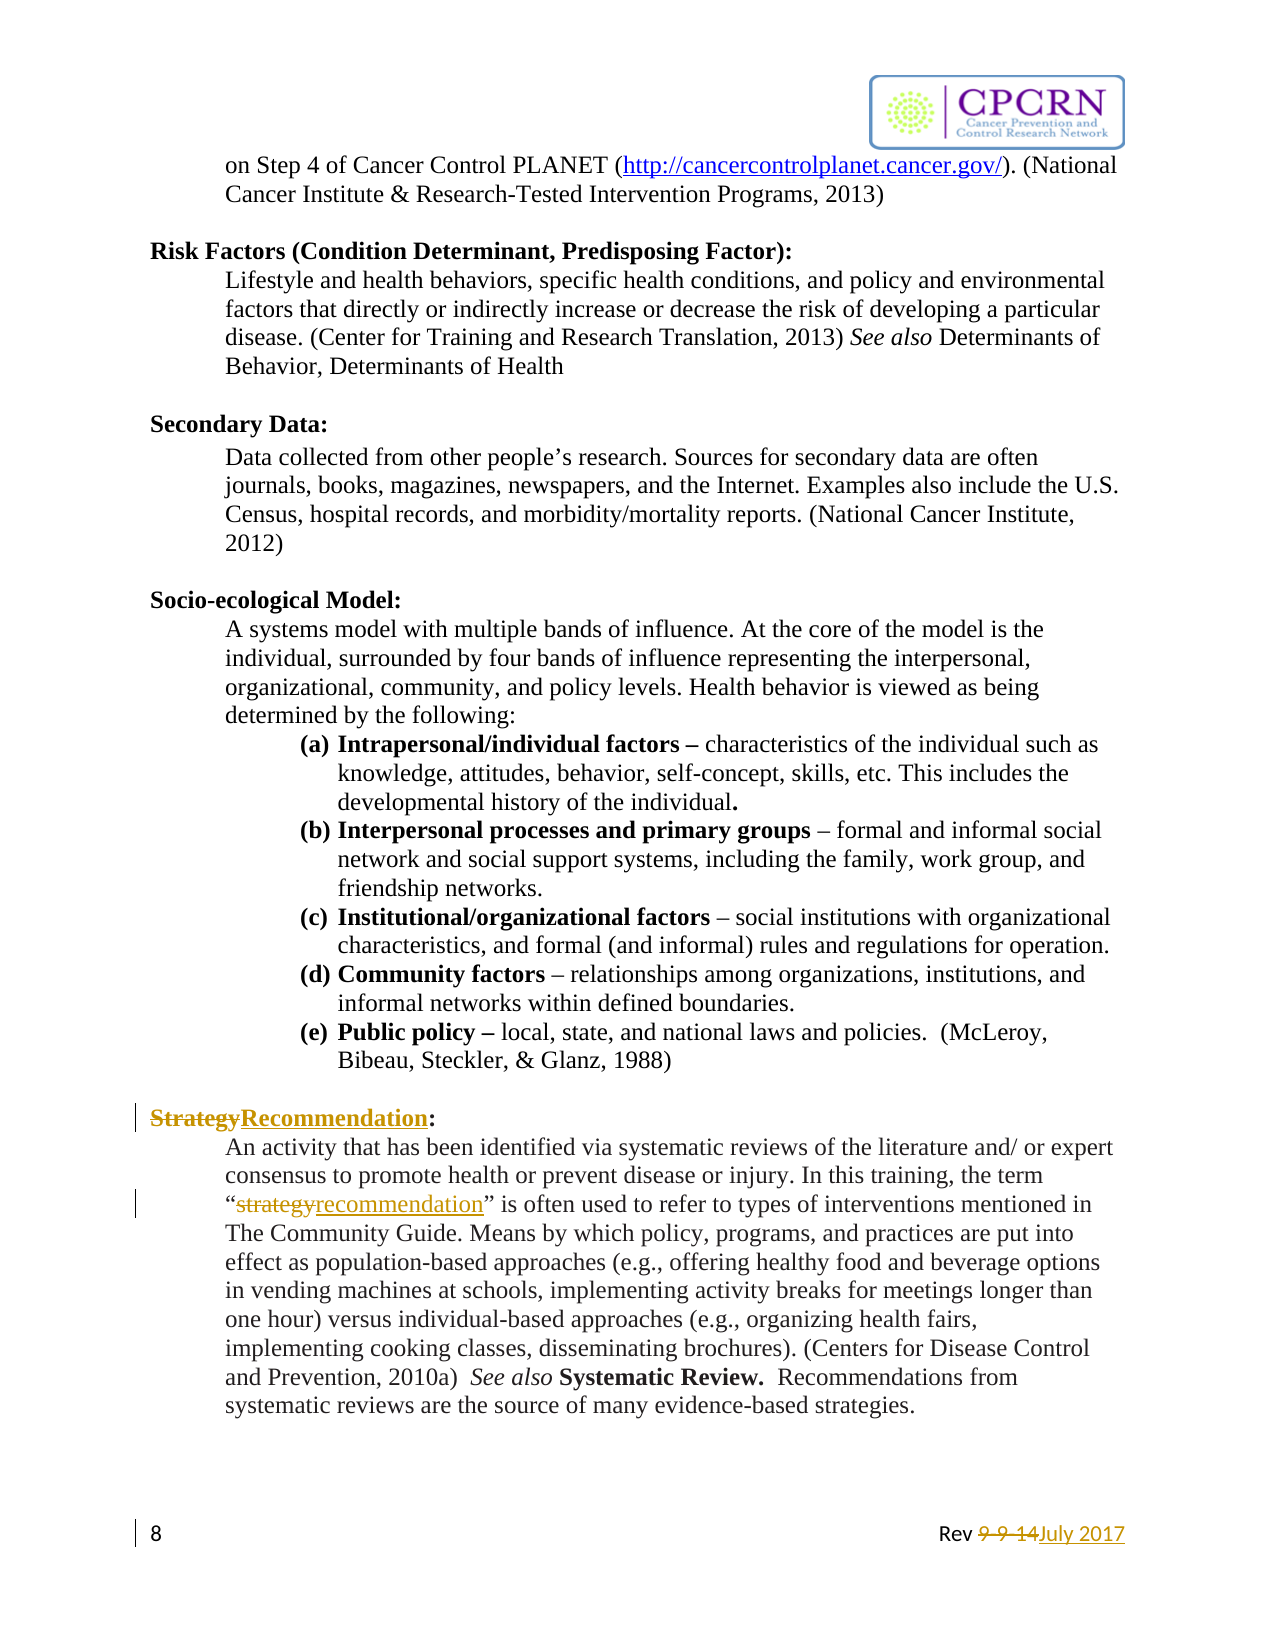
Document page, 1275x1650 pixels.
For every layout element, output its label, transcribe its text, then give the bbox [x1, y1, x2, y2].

text Risk Factors (Condition Determinant, Predisposing Factor): [150, 236, 1125, 265]
list Interpersonal processes and primary groups – formal and informal social network and social support systems, including the family, work group, and friendship networks. [300, 816, 1125, 902]
list Intrapersonal/individual factors – characteristics of the individual such as knowledge, attitudes, behavior, self-concept, skills, etc. This includes the developmental history of the individual. [300, 729, 1125, 816]
text : [150, 1103, 1114, 1132]
list Institutional/organizational factors – social institutions with organizational characteristics, and formal (and informal) rules and regulations for operation. [300, 902, 1125, 959]
picture [869, 75, 1125, 150]
text An activity that has been identified via systematic reviews of the literature and/ or expert consensus to promote health or prevent disease or injury. In this training, the term “” is often used to refer to types of interventions mentioned in The Community Guide. Means by which policy, programs, and practices are put into effect as population-based approaches (e.g., offering healthy food and beverage options in vending machines at schools, implementing activity breaks for meetings longer than one hour) versus individual-based approaches (e.g., organizing health fairs, implementing cooking classes, disseminating brochures). (Centers for Disease Control and Prevention, 2010a) See also Systematic Review. Recommendations from systematic reviews are the source of many evidence-based strategies. [225, 1132, 1114, 1419]
text Lifestyle and health behaviors, specific health conditions, and policy and environmental factors that directly or indirectly increase or decrease the risk of developing a particular disease. (Center for Training and Research Translation, 2013) See also Determinants of Behavior, Determinants of Health [225, 265, 1125, 380]
list Community factors – relationships among organizations, institutions, and informal networks within defined boundaries. [300, 959, 1125, 1017]
text Data collected from other people’s research. Sources for secondary data are often journals, books, magazines, newspapers, and the Internet. Examples also include the U.S. Census, hospital records, and morbidity/mortality reports. (National Cancer Institute, 2012) [225, 442, 1125, 557]
text Socio-ecological Model: [150, 586, 1125, 614]
list Public policy – local, state, and national laws and policies. (McLeroy, Bibeau, Steckler, & Glanz, 1988) [300, 1017, 1125, 1074]
text Secondary Data: [150, 409, 1125, 437]
text A systems model with multiple bands of influence. At the core of the model is the individual, surrounded by four bands of influence representing the interpersonal, organizational, community, and policy levels. Health behavior is viewed as being determined by the following: [225, 614, 1125, 729]
